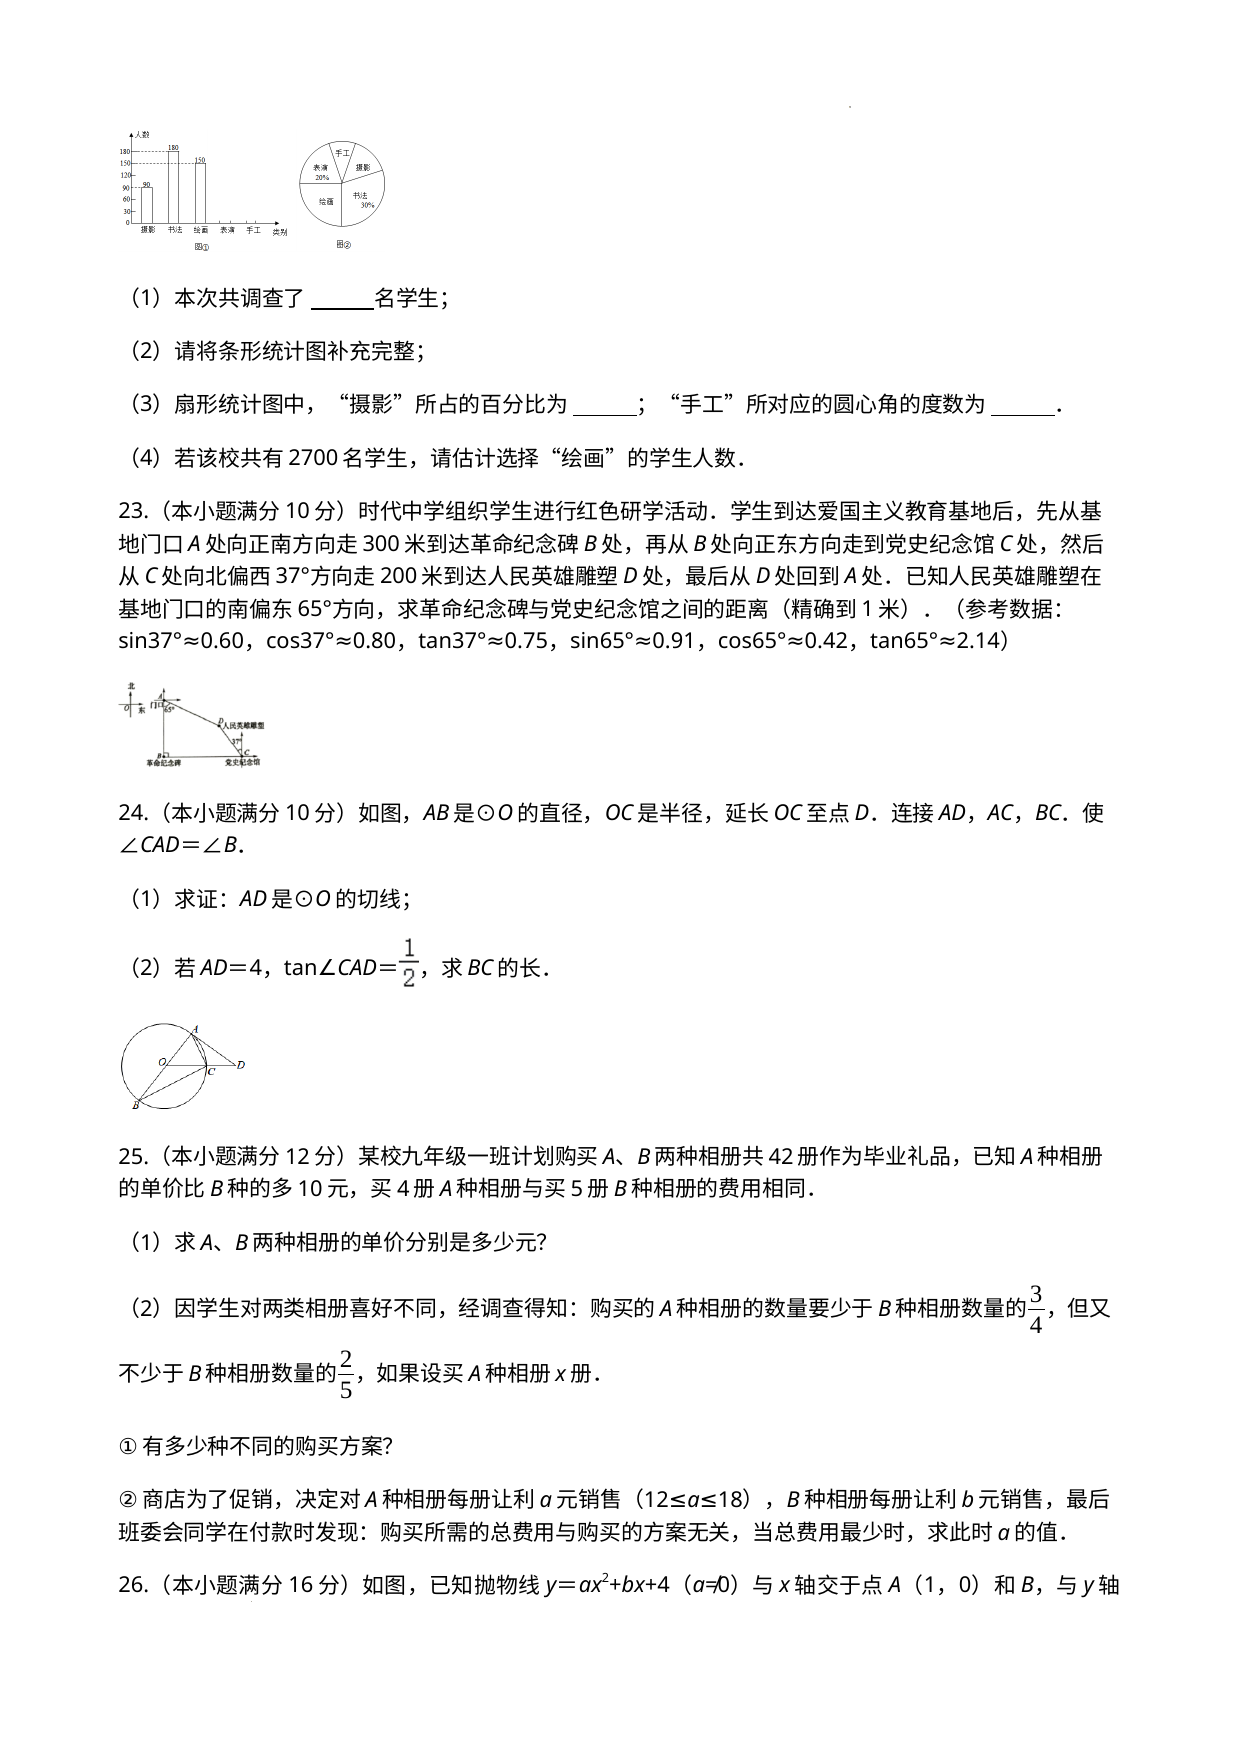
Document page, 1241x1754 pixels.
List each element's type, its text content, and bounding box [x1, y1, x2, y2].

picture [118, 129, 386, 252]
picture [118, 677, 270, 771]
text （1）求A、B两种相册的单价分别是多少元？ [118, 1224, 1122, 1257]
text （1）求证：AD是⊙O的切线； [118, 881, 1122, 914]
text 25.（本小题满分12分）某校九年级一班计划购买A、B两种相册共42册作为毕业礼品，已知A种相册的单价比B种的多10元，买4册A种相册与买5册B种相册的费用相同． [118, 1139, 1122, 1204]
text （4）若该校共有2700名学生，请估计选择“绘画”的学生人数． [118, 440, 1122, 473]
text 24.（本小题满分10分）如图，AB是⊙O的直径，OC是半径，延长OC至点D．连接AD，AC，BC．使∠CAD＝∠B． [118, 795, 1122, 860]
picture [118, 1020, 247, 1111]
text （2）请将条形统计图补充完整； [118, 334, 1122, 366]
text 23.（本小题满分10分）时代中学组织学生进行红色研学活动．学生到达爱国主义教育基地后，先从基地门口A处向正南方向走300米到达革命纪念碑B处，再从B处向正东方向走到党史纪念馆C处，然后从C处向北偏西37°方向走200米到达人民英雄雕塑D处，最后从D处回到A处．已知人民英雄雕塑在基地门口的南偏东65°方向，求革命纪念碑与党史纪念馆之间的距离（精确到1米）．（参考数据：sin37°≈0.60，cos37°≈0.80，tan37°≈0.75，sin65°≈0.91，cos65°≈0.42，tan65°≈2.14） [118, 494, 1122, 656]
text （1）本次共调查了 名学生； [118, 280, 1122, 313]
text ①有多少种不同的购买方案？ [118, 1429, 1122, 1461]
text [118, 1568, 1122, 1600]
text （2）若AD＝4，tan∠CAD＝，求BC的长． [118, 934, 1122, 999]
picture [398, 934, 419, 990]
text ②商店为了促销，决定对A种相册每册让利a元销售（12≤a≤18），B种相册每册让利b元销售，最后班委会同学在付款时发现：购买所需的总费用与购买的方案无关，当总费用最少时，求此时a的值． [118, 1482, 1122, 1547]
text （2）因学生对两类相册喜好不同，经调查得知：购买的A种相册的数量要少于B种相册数量的，但又不少于B种相册数量的，如果设买A种相册x册． [118, 1278, 1122, 1408]
text （3）扇形统计图中，“摄影”所占的百分比为 ；“手工”所对应的圆心角的度数为 ． [118, 387, 1122, 419]
